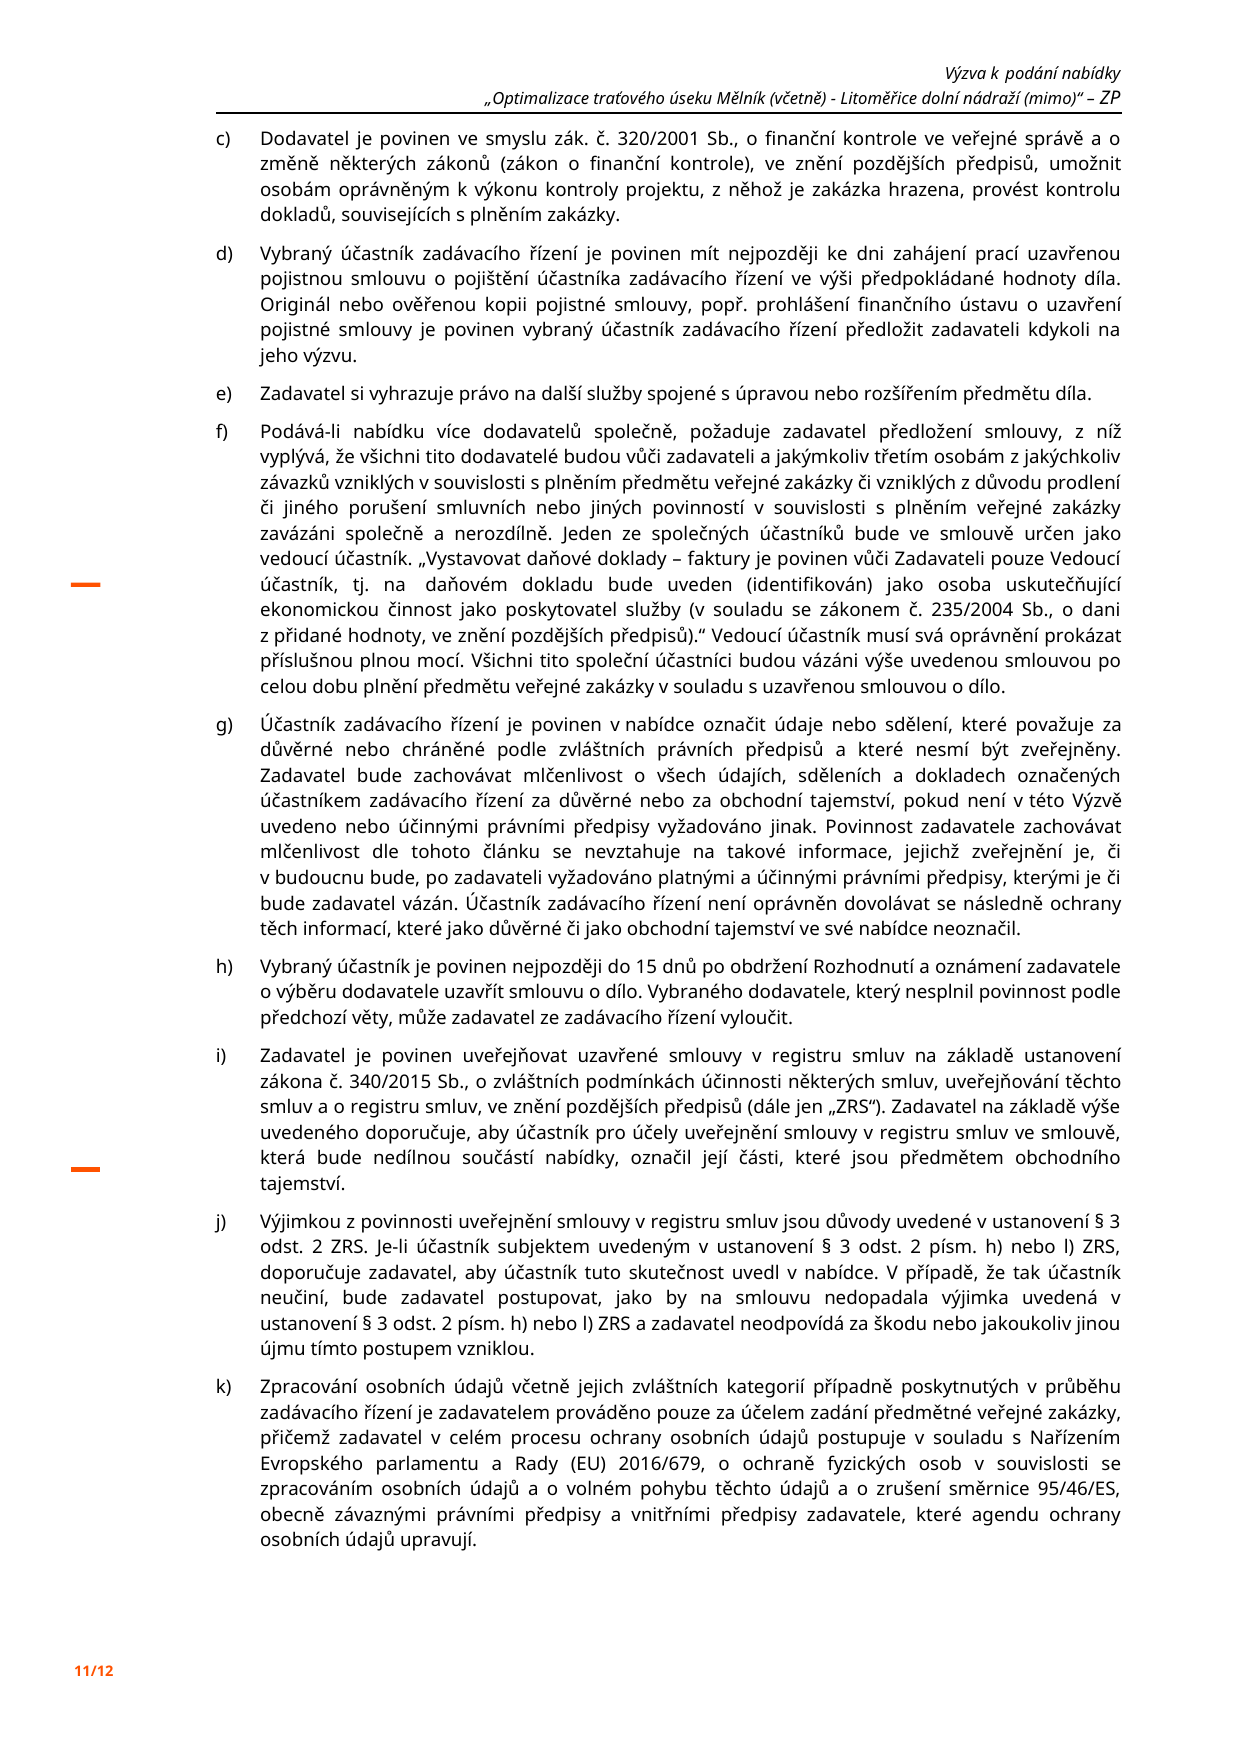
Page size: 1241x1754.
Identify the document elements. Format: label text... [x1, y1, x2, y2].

list Zadavatel si vyhrazuje právo na další služby spojené s úpravou nebo rozšířením předmětu díla. [216, 380, 1122, 405]
list Výjimkou z povinnosti uveřejnění smlouvy v registru smluv jsou důvody uvedené v ustanovení § 3 odst. 2 ZRS. Je-li účastník subjektem uvedeným v ustanovení § 3 odst. 2 písm. h) nebo l) ZRS, doporučuje zadavatel, aby účastník tuto skutečnost uvedl v nabídce. V případě, že tak účastník neučiní, bude zadavatel postupovat, jako by na smlouvu nedopadala výjimka uvedená v ustanovení § 3 odst. 2 písm. h) nebo l) ZRS a zadavatel neodpovídá za škodu nebo jakoukoliv jinou újmu tímto postupem vzniklou. [216, 1208, 1122, 1361]
list Podává-li nabídku více dodavatelů společně, požaduje zadavatel předložení smlouvy, z níž vyplývá, že všichni tito dodavatelé budou vůči zadavateli a jakýmkoliv třetím osobám z jakýchkoliv závazků vzniklých v souvislosti s plněním předmětu veřejné zakázky či vzniklých z důvodu prodlení či jiného porušení smluvních nebo jiných povinností v souvislosti s plněním veřejné zakázky zavázáni společně a nerozdílně. Jeden ze společných účastníků bude ve smlouvě určen jako vedoucí účastník. „Vystavovat daňové doklady – faktury je povinen vůči Zadavateli pouze Vedoucí účastník, tj. na daňovém dokladu bude uveden (identifikován) jako osoba uskutečňující ekonomickou činnost jako poskytovatel služby (v souladu se zákonem č. 235/2004 Sb., o dani z přidané hodnoty, ve znění pozdějších předpisů).“ Vedoucí účastník musí svá oprávnění prokázat příslušnou plnou mocí. Všichni tito společní účastníci budou vázáni výše uvedenou smlouvou po celou dobu plnění předmětu veřejné zakázky v souladu s uzavřenou smlouvou o dílo. [216, 418, 1122, 699]
list Dodavatel je povinen ve smyslu zák. č. 320/2001 Sb., o finanční kontrole ve veřejné správě a o změně některých zákonů (zákon o finanční kontrole), ve znění pozdějších předpisů, umožnit osobám oprávněným k výkonu kontroly projektu, z něhož je zakázka hrazena, provést kontrolu dokladů, souvisejících s plněním zakázky. [216, 125, 1122, 227]
list Vybraný účastník je povinen nejpozději do 15 dnů po obdržení Rozhodnutí a oznámení zadavatele o výběru dodavatele uzavřít smlouvu o dílo. Vybraného dodavatele, který nesplnil povinnost podle předchozí věty, může zadavatel ze zadávacího řízení vyloučit. [216, 953, 1122, 1030]
list Zpracování osobních údajů včetně jejich zvláštních kategorií případně poskytnutých v průběhu zadávacího řízení je zadavatelem prováděno pouze za účelem zadání předmětné veřejné zakázky, přičemž zadavatel v celém procesu ochrany osobních údajů postupuje v souladu s Nařízením Evropského parlamentu a Rady (EU) 2016/679, o ochraně fyzických osob v souvislosti se zpracováním osobních údajů a o volném pohybu těchto údajů a o zrušení směrnice 95/46/ES, obecně závaznými právními předpisy a vnitřními předpisy zadavatele, které agendu ochrany osobních údajů upravují. [216, 1374, 1122, 1552]
list Zadavatel je povinen uveřejňovat uzavřené smlouvy v registru smluv na základě ustanovení zákona č. 340/2015 Sb., o zvláštních podmínkách účinnosti některých smluv, uveřejňování těchto smluv a o registru smluv, ve znění pozdějších předpisů (dále jen „ZRS“). Zadavatel na základě výše uvedeného doporučuje, aby účastník pro účely uveřejnění smlouvy v registru smluv ve smlouvě, která bude nedílnou součástí nabídky, označil její části, které jsou předmětem obchodního tajemství. [216, 1042, 1122, 1196]
list Účastník zadávacího řízení je povinen v nabídce označit údaje nebo sdělení, které považuje za důvěrné nebo chráněné podle zvláštních právních předpisů a které nesmí být zveřejněny. Zadavatel bude zachovávat mlčenlivost o všech údajích, sděleních a dokladech označených účastníkem zadávacího řízení za důvěrné nebo za obchodní tajemství, pokud není v této Výzvě uvedeno nebo účinnými právními předpisy vyžadováno jinak. Povinnost zadavatele zachovávat mlčenlivost dle tohoto článku se nevztahuje na takové informace, jejichž zveřejnění je, či v budoucnu bude, po zadavateli vyžadováno platnými a účinnými právními předpisy, kterými je či bude zadavatel vázán. Účastník zadávacího řízení není oprávněn dovolávat se následně ochrany těch informací, které jako důvěrné či jako obchodní tajemství ve své nabídce neoznačil. [216, 711, 1122, 941]
list Vybraný účastník zadávacího řízení je povinen mít nejpozději ke dni zahájení prací uzavřenou pojistnou smlouvu o pojištění účastníka zadávacího řízení ve výši předpokládané hodnoty díla. Originál nebo ověřenou kopii pojistné smlouvy, popř. prohlášení finančního ústavu o uzavření pojistné smlouvy je povinen vybraný účastník zadávacího řízení předložit zadavateli kdykoli na jeho výzvu. [216, 240, 1122, 367]
